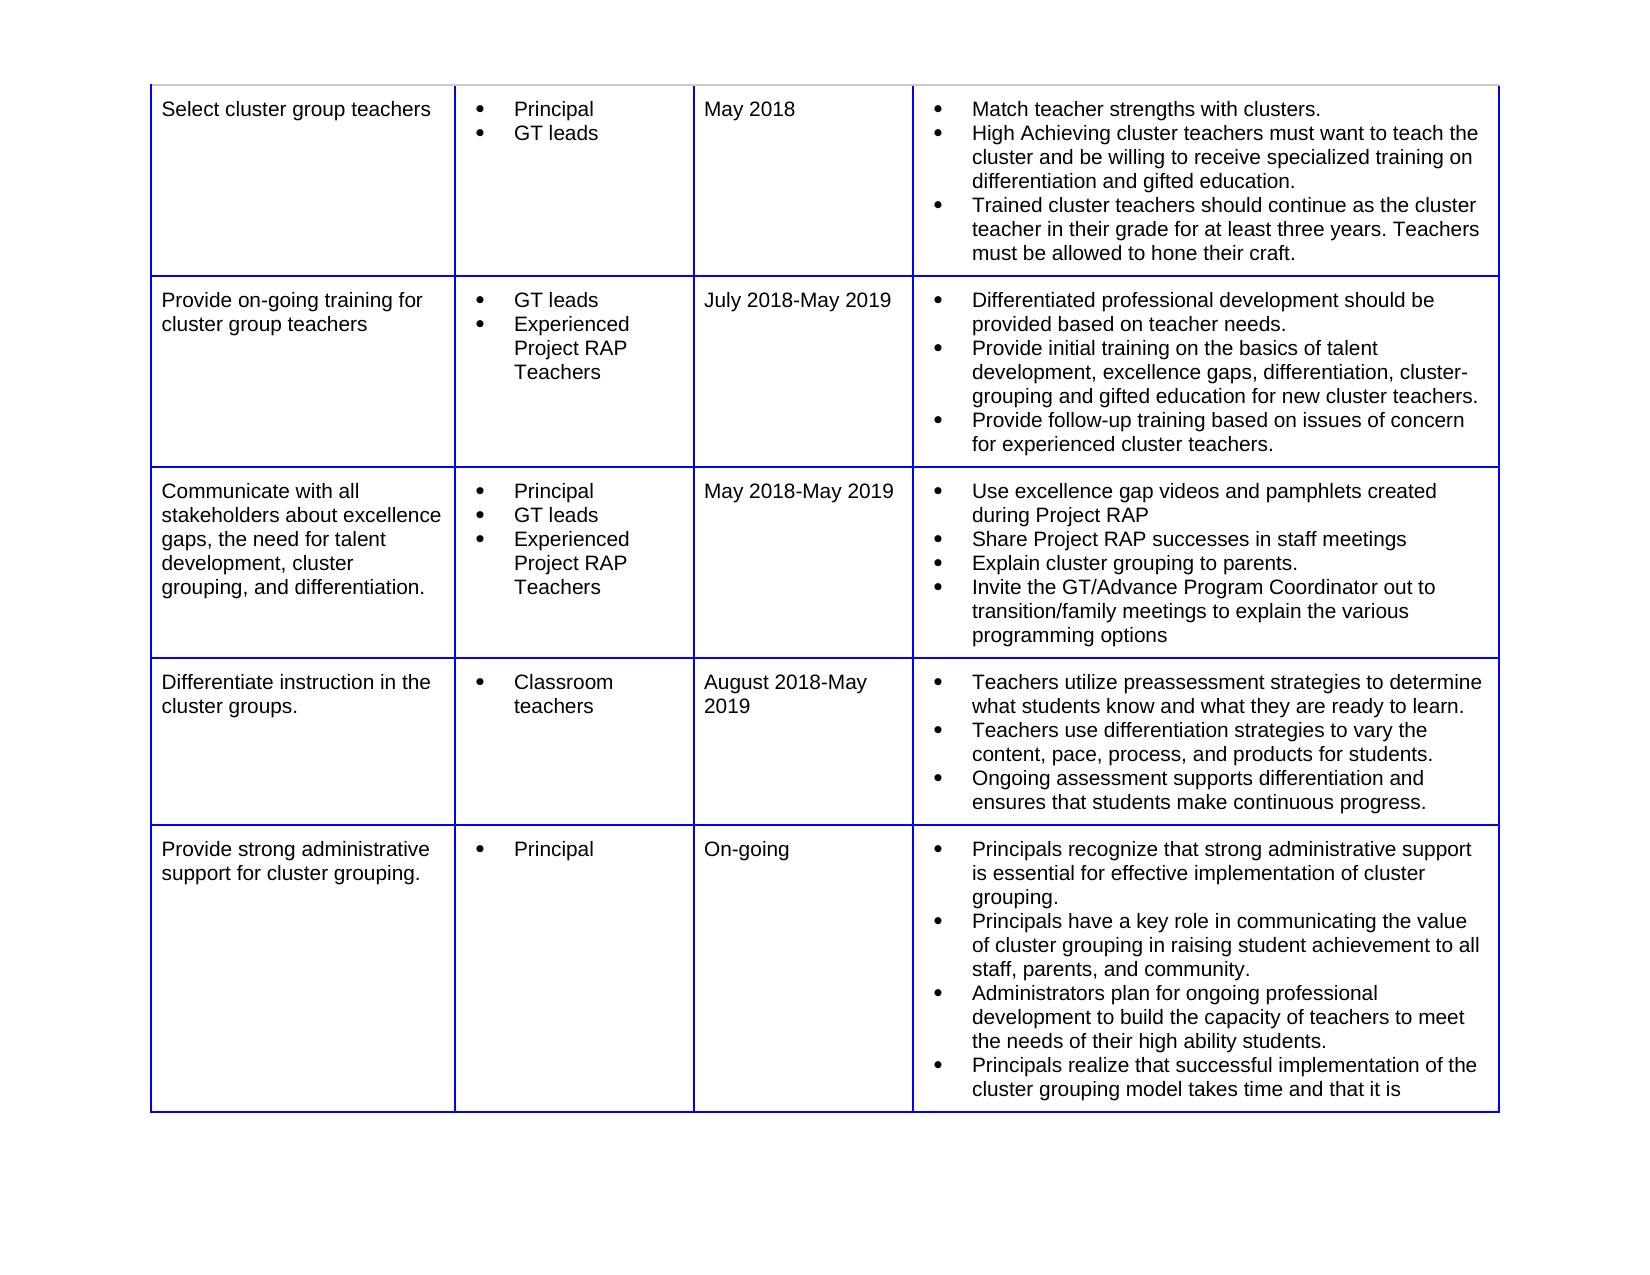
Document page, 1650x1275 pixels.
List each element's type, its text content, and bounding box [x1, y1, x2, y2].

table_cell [914, 826, 1498, 1111]
table_cell Differentiated professional development should be provided based on teacher needs. Provide initial training on the basics of talent development, excellence gaps, differentiation, cluster-grouping and gifted education for new cluster teachers. Provide follow-up training based on issues of concern for experienced cluster teachers. [914, 277, 1498, 466]
table_cell Principal GT leads [456, 86, 693, 275]
table_cell May 2018 [695, 86, 912, 275]
table_cell Differentiate instruction in the cluster groups. [152, 659, 454, 824]
table_cell August 2018-May 2019 [695, 659, 912, 824]
table_cell Use excellence gap videos and pamphlets created during Project RAP Share Project RAP successes in staff meetings Explain cluster grouping to parents. Invite the GT/Advance Program Coordinator out to transition/family meetings to explain the various programming options [914, 468, 1498, 657]
table_cell Match teacher strengths with clusters. High Achieving cluster teachers must want to teach the cluster and be willing to receive specialized training on differentiation and gifted education. Trained cluster teachers should continue as the cluster teacher in their grade for at least three years. Teachers must be allowed to hone their craft. [914, 86, 1498, 275]
table_cell Teachers utilize preassessment strategies to determine what students know and what they are ready to learn. Teachers use differentiation strategies to vary the content, pace, process, and products for students. Ongoing assessment supports differentiation and ensures that students make continuous progress. [914, 659, 1498, 824]
table_cell July 2018-May 2019 [695, 277, 912, 466]
table_cell Principal GT leads Experienced Project RAP Teachers [456, 468, 693, 657]
table_cell Provide on-going training for cluster group teachers [152, 277, 454, 466]
table_cell On-going [695, 826, 912, 1111]
table_cell Principal [456, 826, 693, 1111]
table_cell GT leads Experienced Project RAP Teachers [456, 277, 693, 466]
table_cell Select cluster group teachers [152, 86, 454, 275]
table_cell May 2018-May 2019 [695, 468, 912, 657]
table_cell Classroom teachers [456, 659, 693, 824]
table_cell Communicate with all stakeholders about excellence gaps, the need for talent development, cluster grouping, and differentiation. [152, 468, 454, 657]
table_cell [152, 826, 454, 1111]
